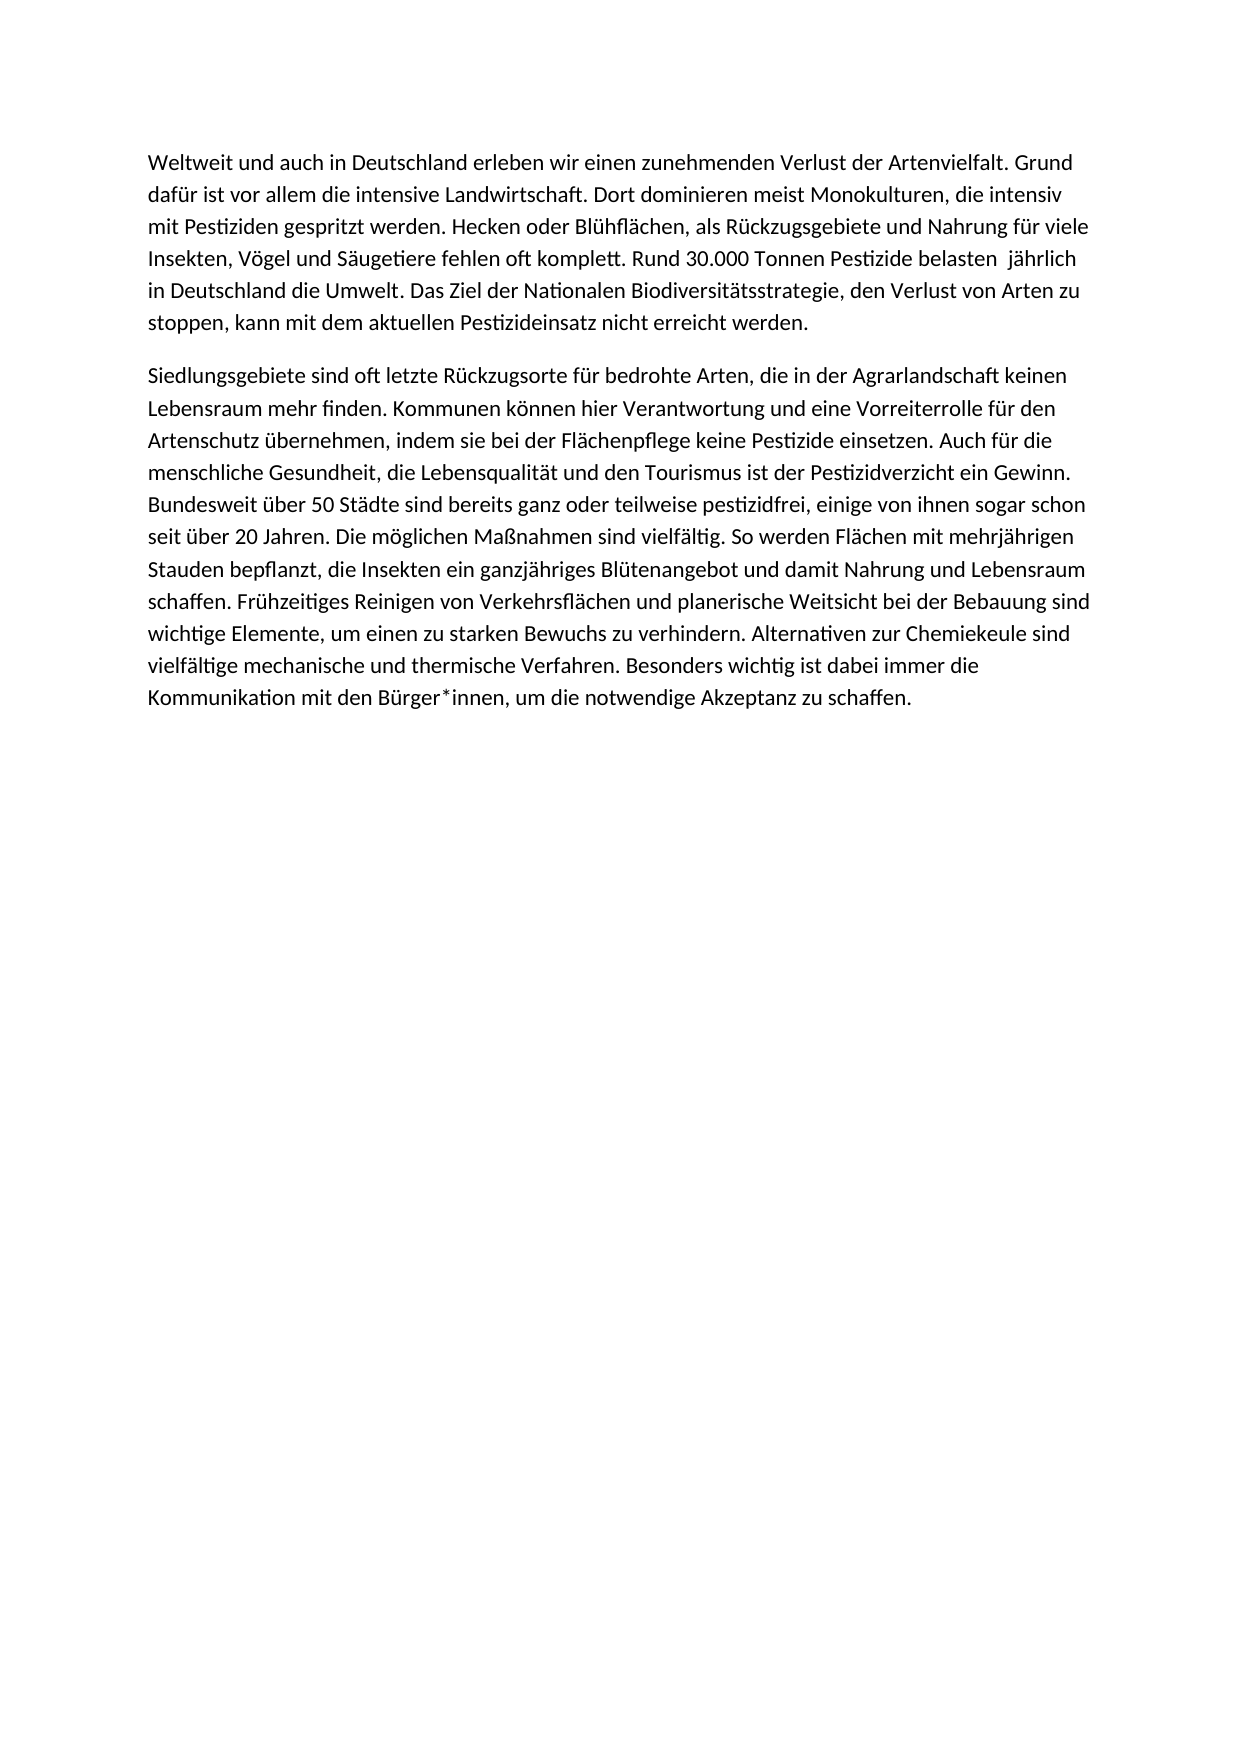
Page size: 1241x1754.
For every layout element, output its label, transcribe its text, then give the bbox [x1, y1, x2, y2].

text Weltweit und auch in Deutschland erleben wir einen zunehmenden Verlust der Artenvielfalt. Grund dafür ist vor allem die intensive Landwirtschaft. Dort dominieren meist Monokulturen, die intensiv mit Pestiziden gespritzt werden. Hecken oder Blühflächen, als Rückzugsgebiete und Nahrung für viele Insekten, Vögel und Säugetiere fehlen oft komplett. Rund 30.000 Tonnen Pestizide belasten jährlich in Deutschland die Umwelt. Das Ziel der Nationalen Biodiversitätsstrategie, den Verlust von Arten zu stoppen, kann mit dem aktuellen Pestizideinsatz nicht erreicht werden. [148, 148, 1093, 337]
text Siedlungsgebiete sind oft letzte Rückzugsorte für bedrohte Arten, die in der Agrarlandschaft keinen Lebensraum mehr finden. Kommunen können hier Verantwortung und eine Vorreiterrolle für den Artenschutz übernehmen, indem sie bei der Flächenpflege keine Pestizide einsetzen. Auch für die menschliche Gesundheit, die Lebensqualität und den Tourismus ist der Pestizidverzicht ein Gewinn. Bundesweit über 50 Städte sind bereits ganz oder teilweise pestizidfrei, einige von ihnen sogar schon seit über 20 Jahren. Die möglichen Maßnahmen sind vielfältig. So werden Flächen mit mehrjährigen Stauden bepflanzt, die Insekten ein ganzjähriges Blütenangebot und damit Nahrung und Lebensraum schaffen. Frühzeitiges Reinigen von Verkehrsflächen und planerische Weitsicht bei der Bebauung sind wichtige Elemente, um einen zu starken Bewuchs zu verhindern. Alternativen zur Chemiekeule sind vielfältige mechanische und thermische Verfahren. Besonders wichtig ist dabei immer die Kommunikation mit den Bürger*innen, um die notwendige Akzeptanz zu schaffen. [148, 362, 1093, 711]
